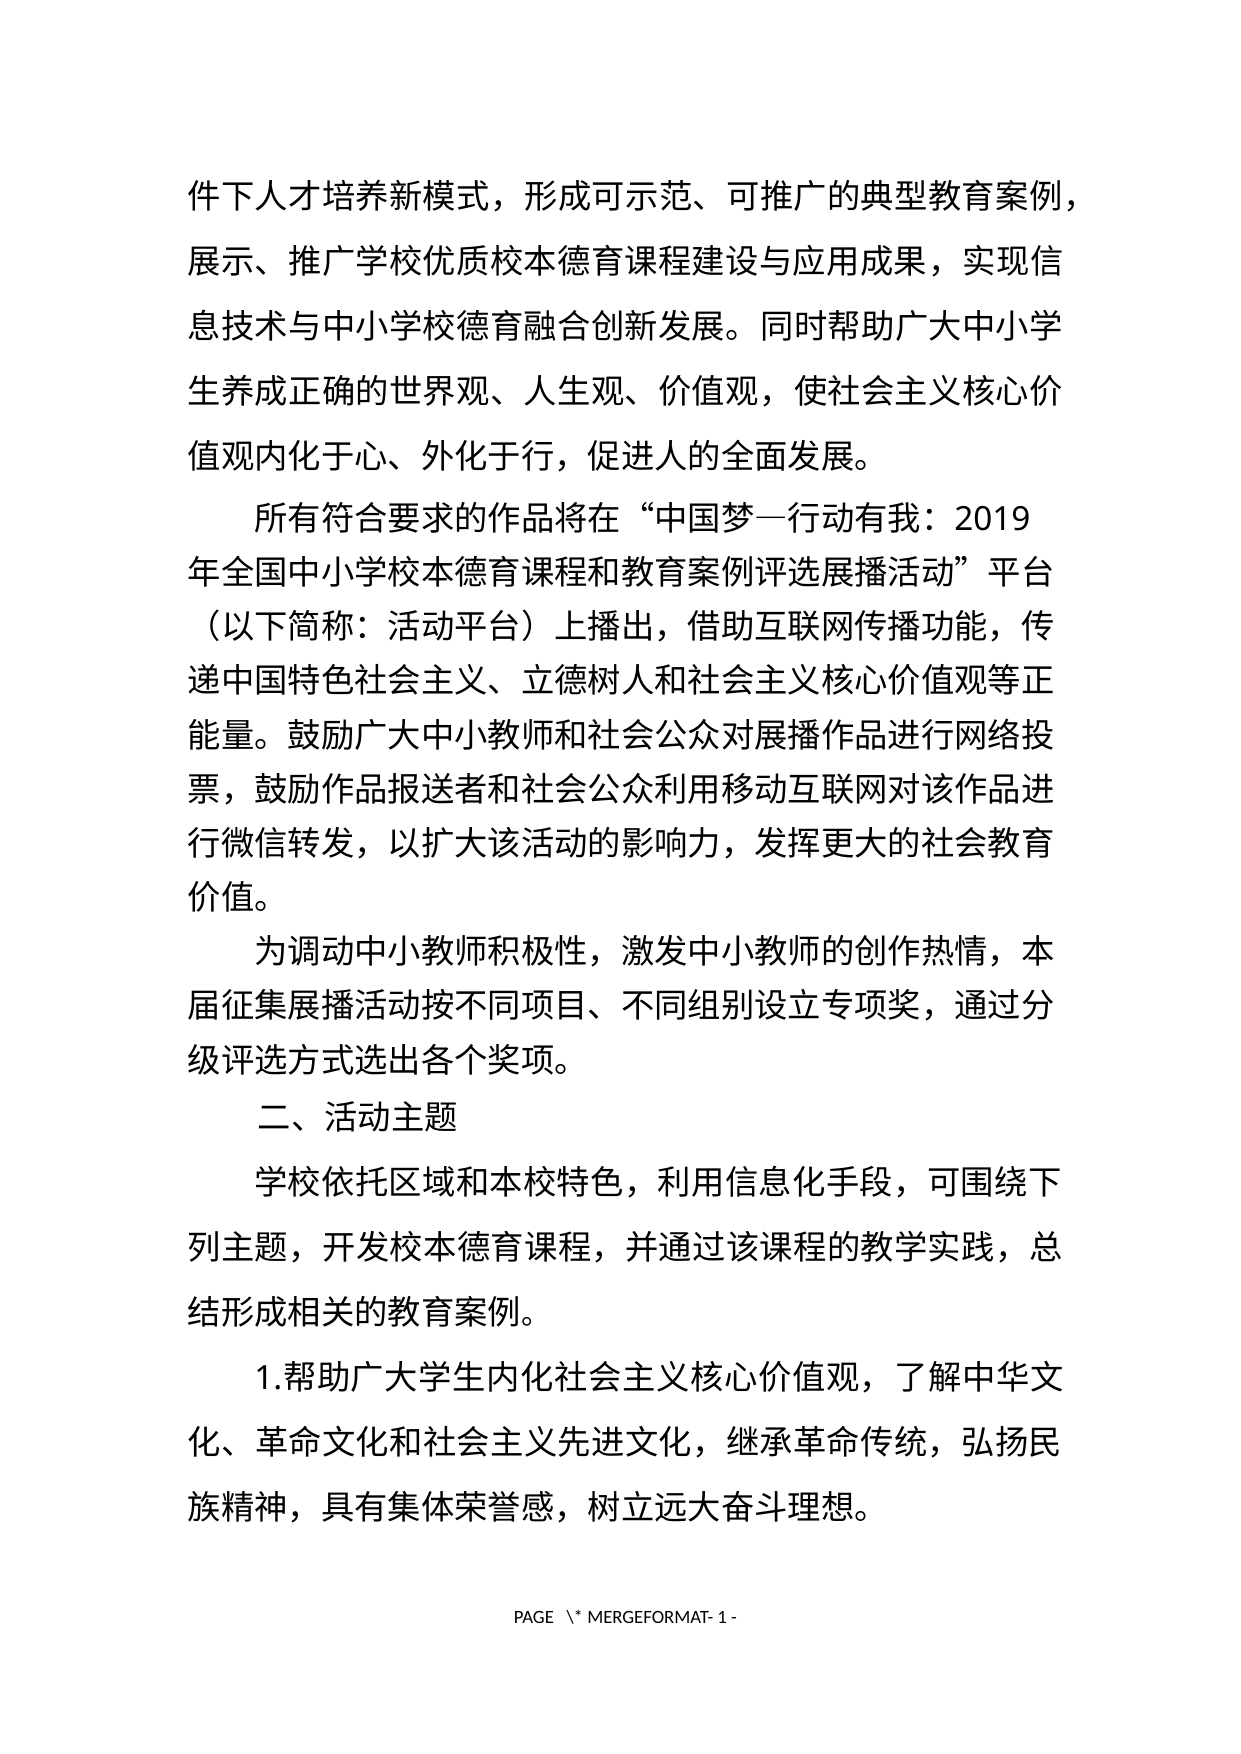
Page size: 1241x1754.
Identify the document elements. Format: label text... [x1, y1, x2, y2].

text 二、活动主题 [187, 1083, 1063, 1148]
text 学校依托区域和本校特色，利用信息化手段，可围绕下列主题，开发校本德育课程，并通过该课程的教学实践，总结形成相关的教育案例。 [187, 1148, 1063, 1343]
text 1.帮助广大学生内化社会主义核心价值观，了解中华文化、革命文化和社会主义先进文化，继承革命传统，弘扬民族精神，具有集体荣誉感，树立远大奋斗理想。 [187, 1343, 1063, 1538]
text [187, 162, 1063, 487]
text 为调动中小教师积极性，激发中小教师的创作热情，本届征集展播活动按不同项目、不同组别设立专项奖，通过分级评选方式选出各个奖项。 [187, 920, 1063, 1083]
text 所有符合要求的作品将在“中国梦—行动有我：2019年全国中小学校本德育课程和教育案例评选展播活动”平台（以下简称：活动平台）上播出，借助互联网传播功能，传递中国特色社会主义、立德树人和社会主义核心价值观等正能量。鼓励广大中小教师和社会公众对展播作品进行网络投票，鼓励作品报送者和社会公众利用移动互联网对该作品进行微信转发，以扩大该活动的影响力，发挥更大的社会教育价值。 [187, 487, 1063, 920]
